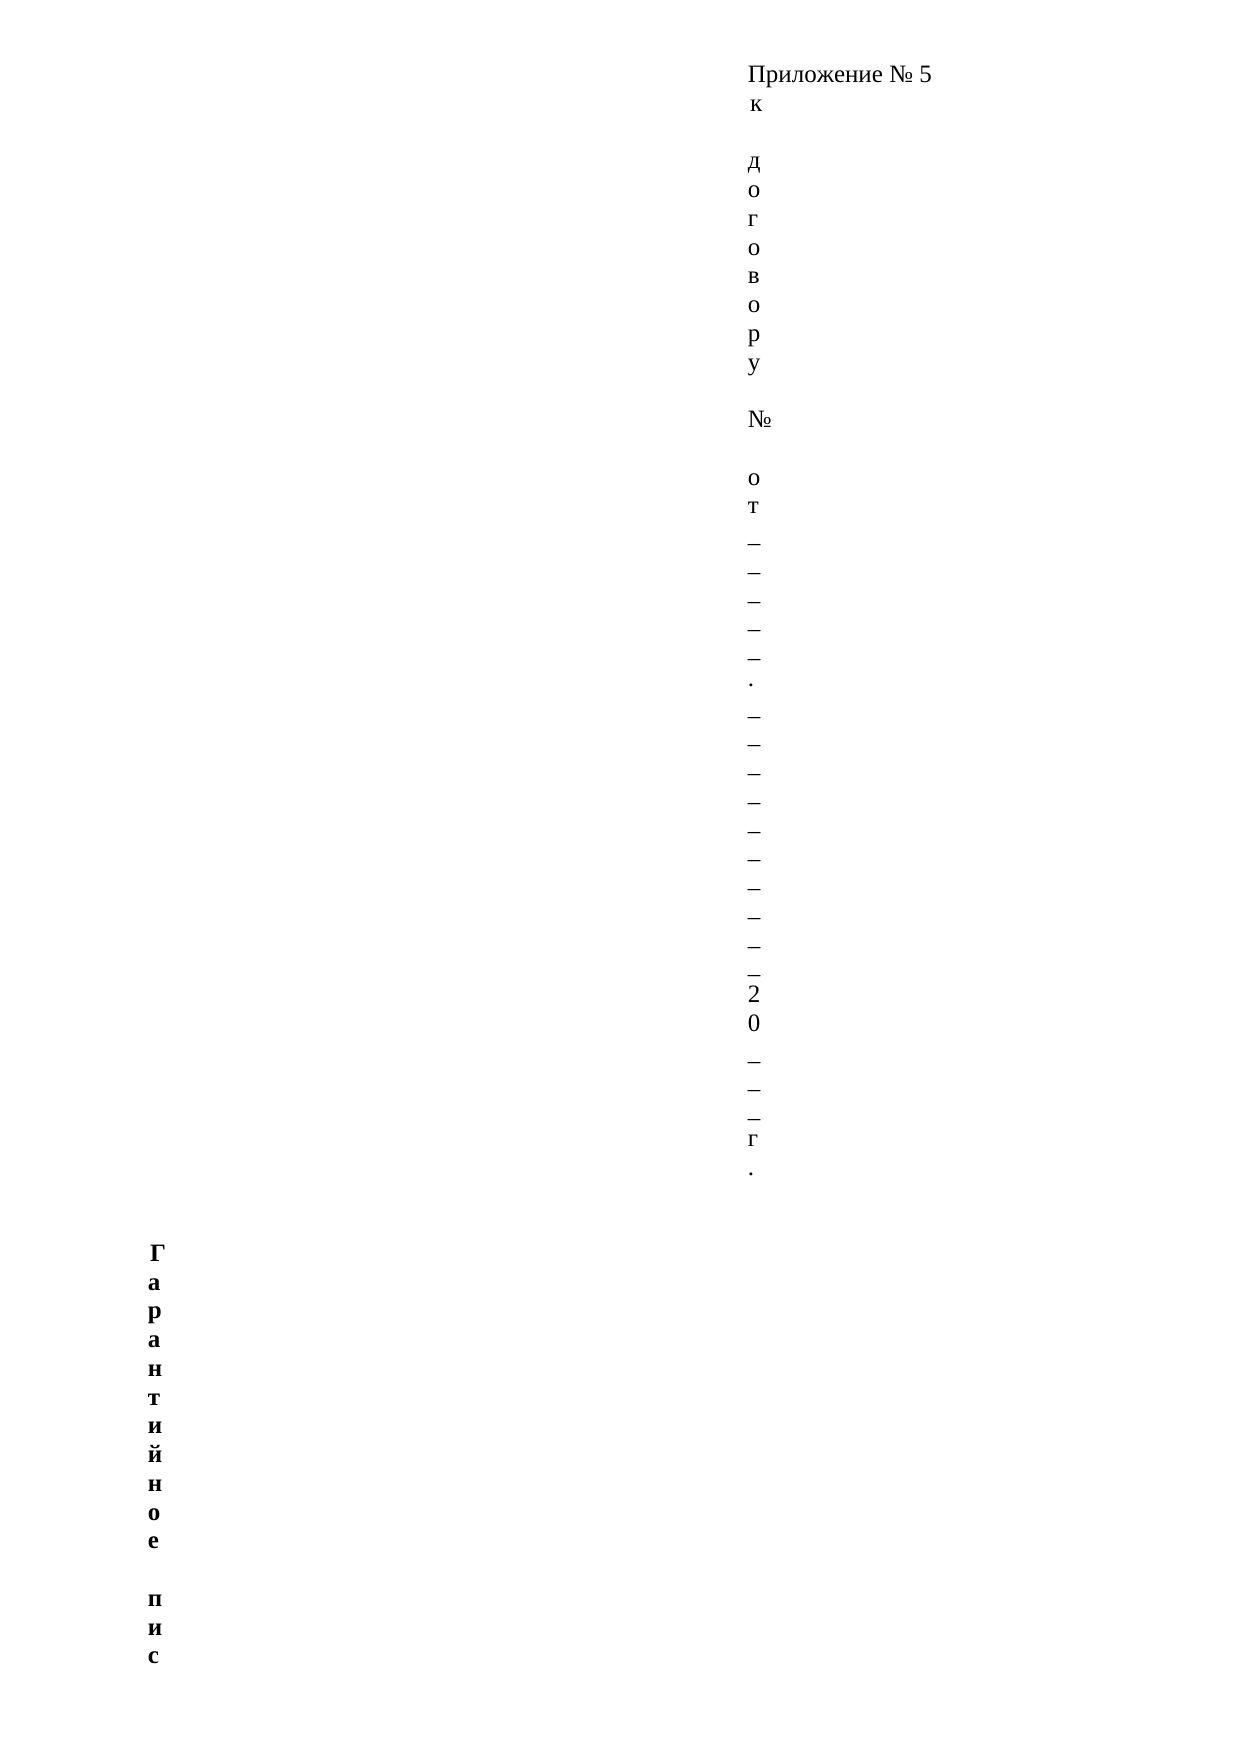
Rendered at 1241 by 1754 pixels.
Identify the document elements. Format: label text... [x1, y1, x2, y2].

text Приложение № 5 [748, 59, 1152, 88]
